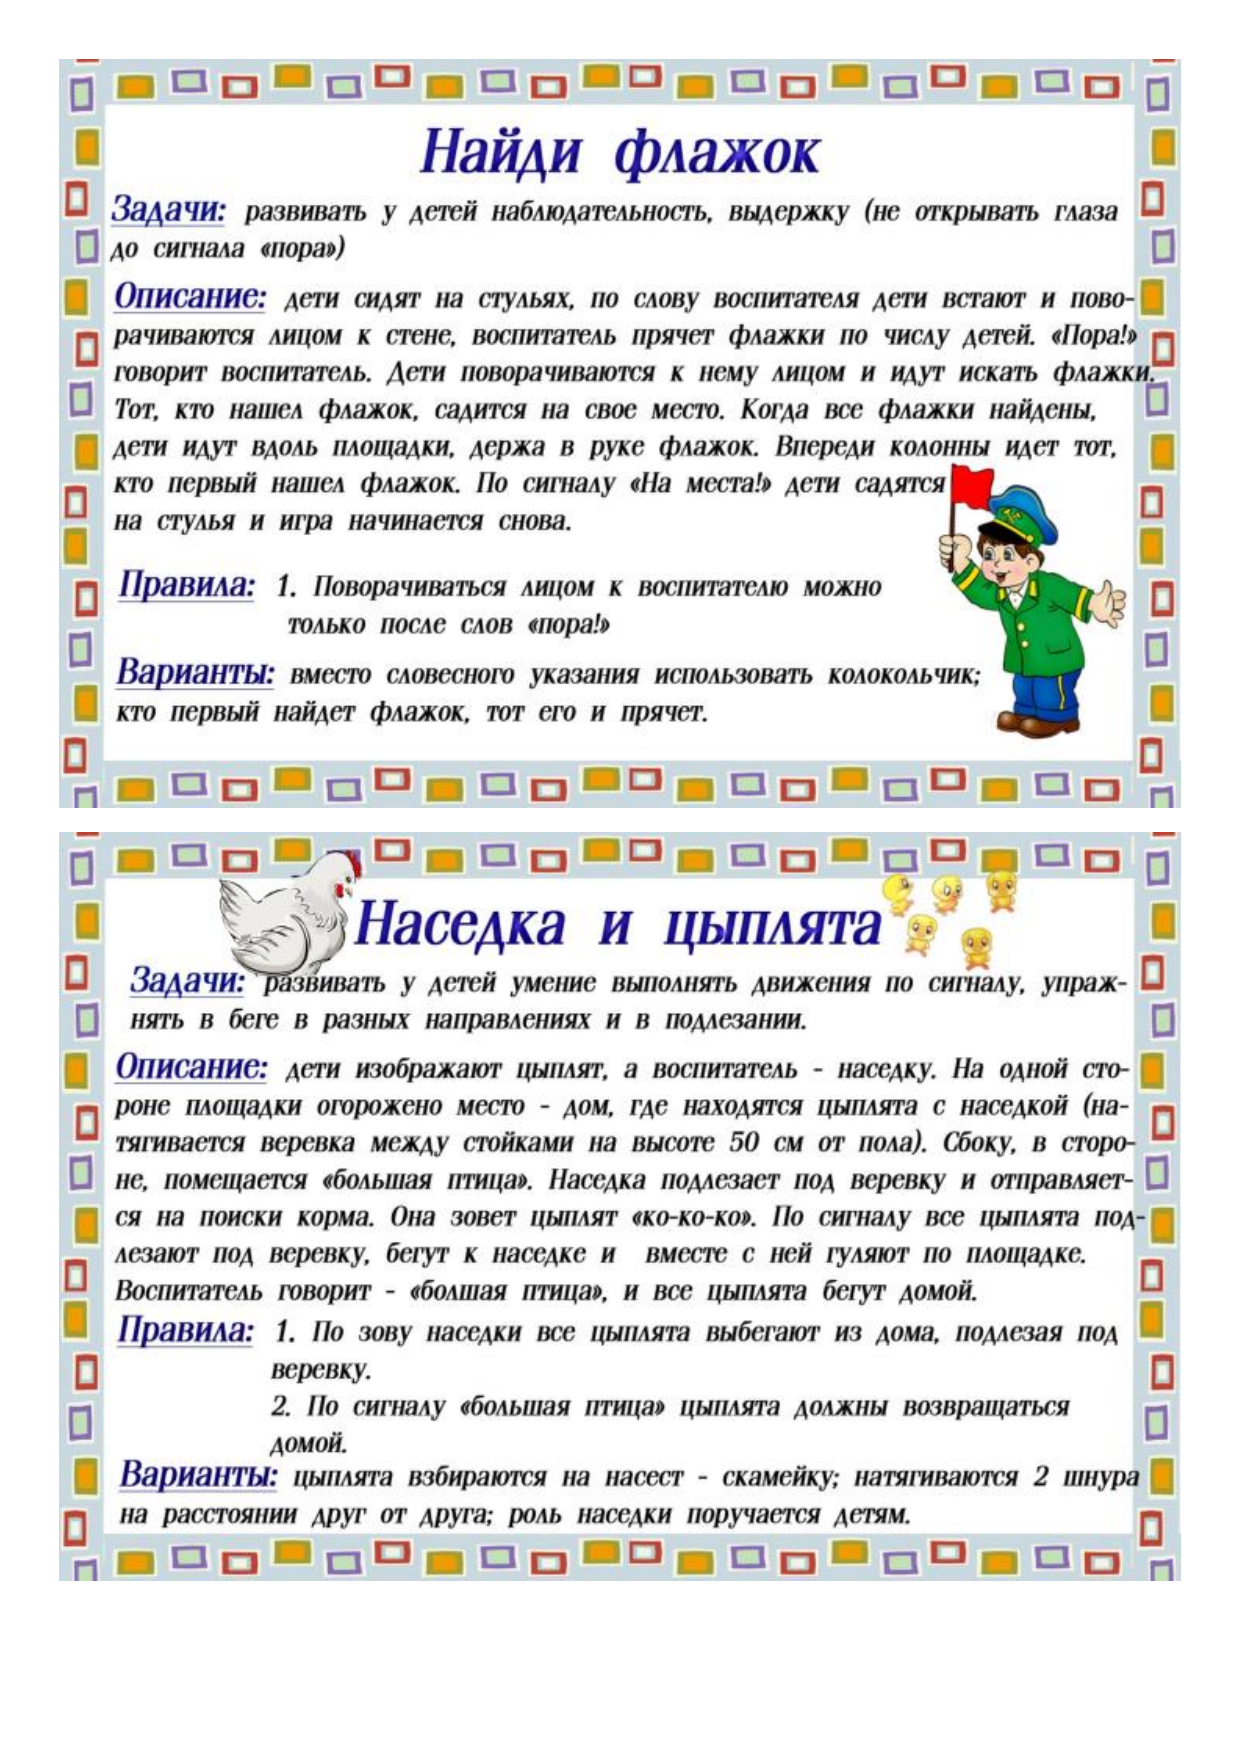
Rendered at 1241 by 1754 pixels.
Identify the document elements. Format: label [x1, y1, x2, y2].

picture [59, 59, 1182, 808]
picture [59, 832, 1182, 1581]
